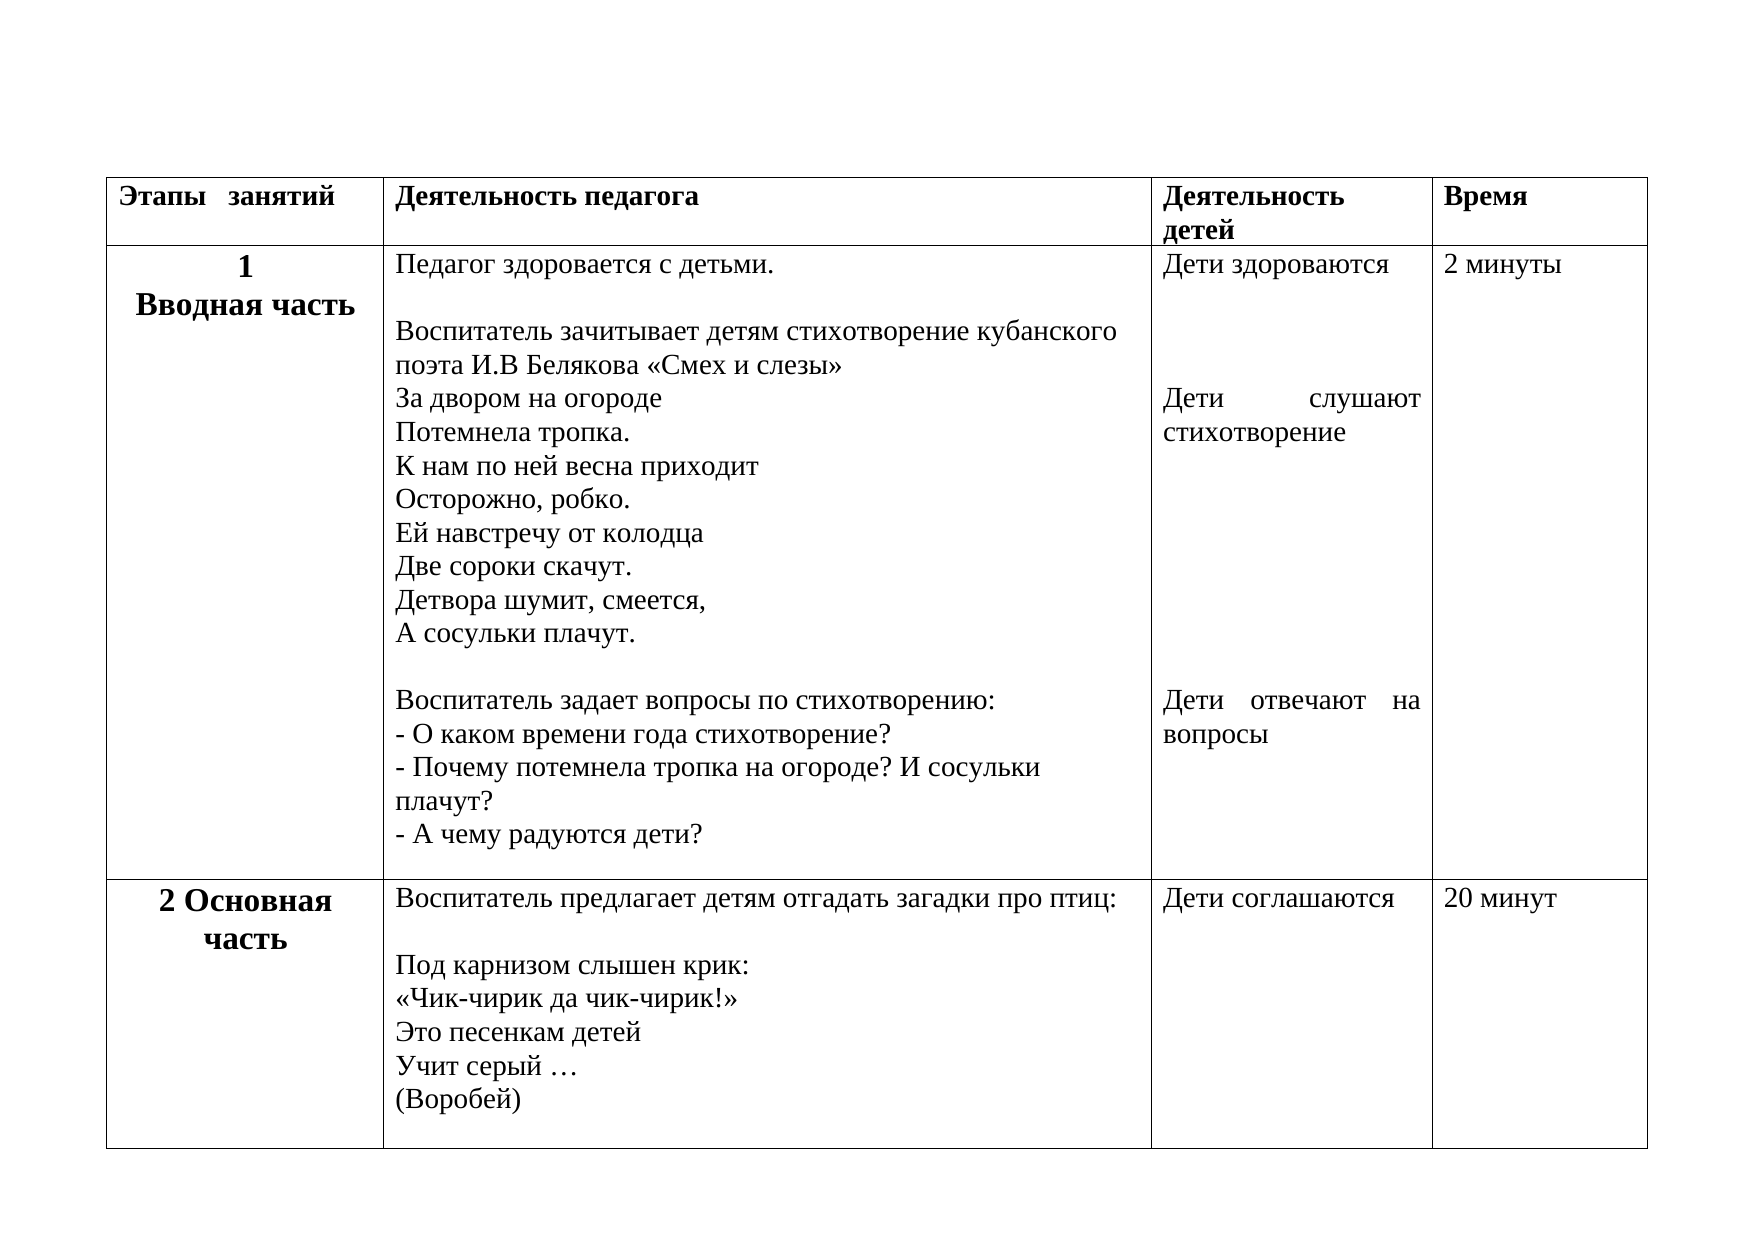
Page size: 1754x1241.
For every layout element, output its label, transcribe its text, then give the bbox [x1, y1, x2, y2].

table_header Время [1433, 178, 1647, 245]
table_header Этапы занятий [107, 178, 383, 245]
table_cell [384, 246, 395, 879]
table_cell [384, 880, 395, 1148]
table_cell 20 минут [1433, 880, 1647, 1148]
table_cell Дети здороваются Дети слушают стихотворение Дети отвечают на вопросы [1152, 246, 1432, 879]
table_cell 1 Вводная часть [107, 246, 383, 879]
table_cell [1152, 880, 1432, 1148]
table_header Деятельность детей [1152, 178, 1432, 245]
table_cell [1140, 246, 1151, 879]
table_header Деятельность педагога [384, 178, 1151, 245]
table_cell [107, 880, 383, 1148]
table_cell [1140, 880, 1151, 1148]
table_cell 2 минуты [1433, 246, 1647, 879]
